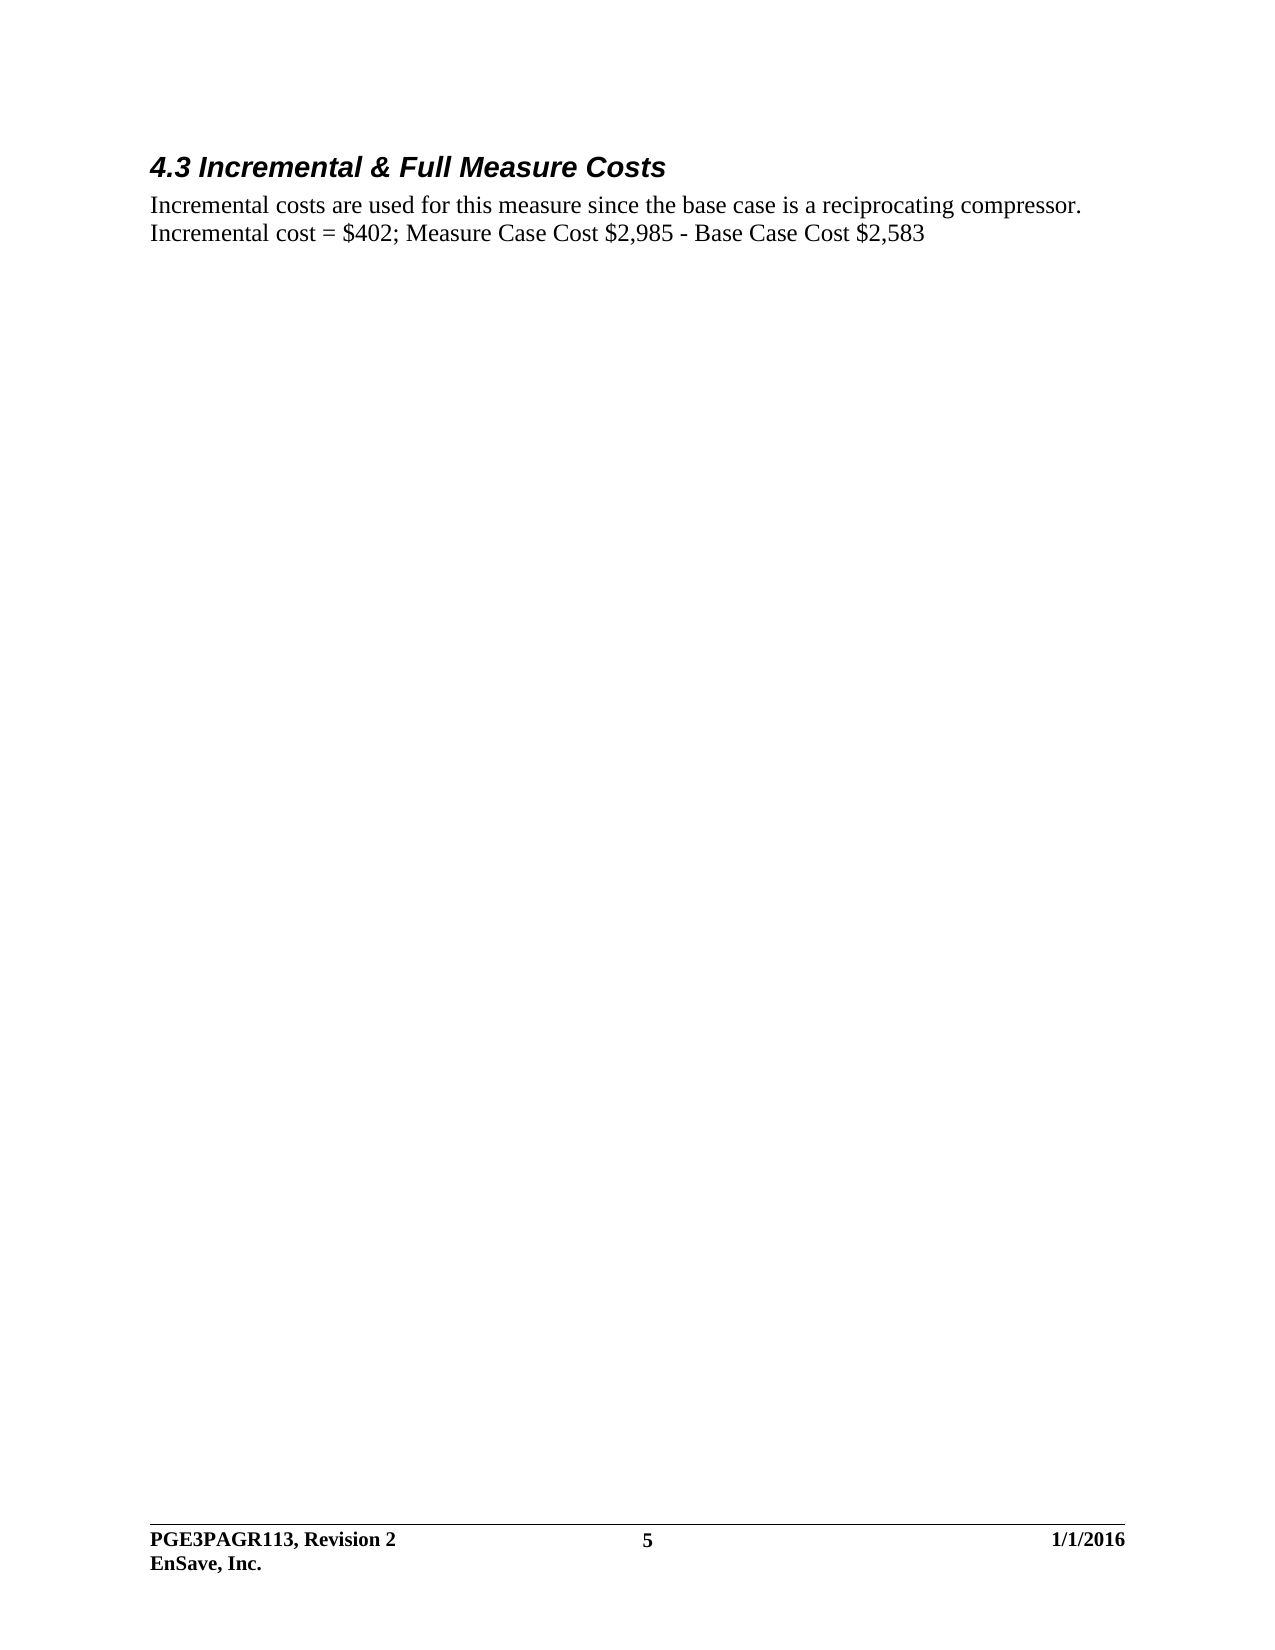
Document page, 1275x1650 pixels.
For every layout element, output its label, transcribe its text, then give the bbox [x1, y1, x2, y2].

text Incremental costs are used for this measure since the base case is a reciprocating compressor. [150, 190, 1125, 218]
subtitle 4.3 Incremental & Full Measure Costs [150, 150, 1125, 183]
text Incremental cost = $402; Measure Case Cost $2,985 - Base Case Cost $2,583 [150, 218, 1125, 247]
